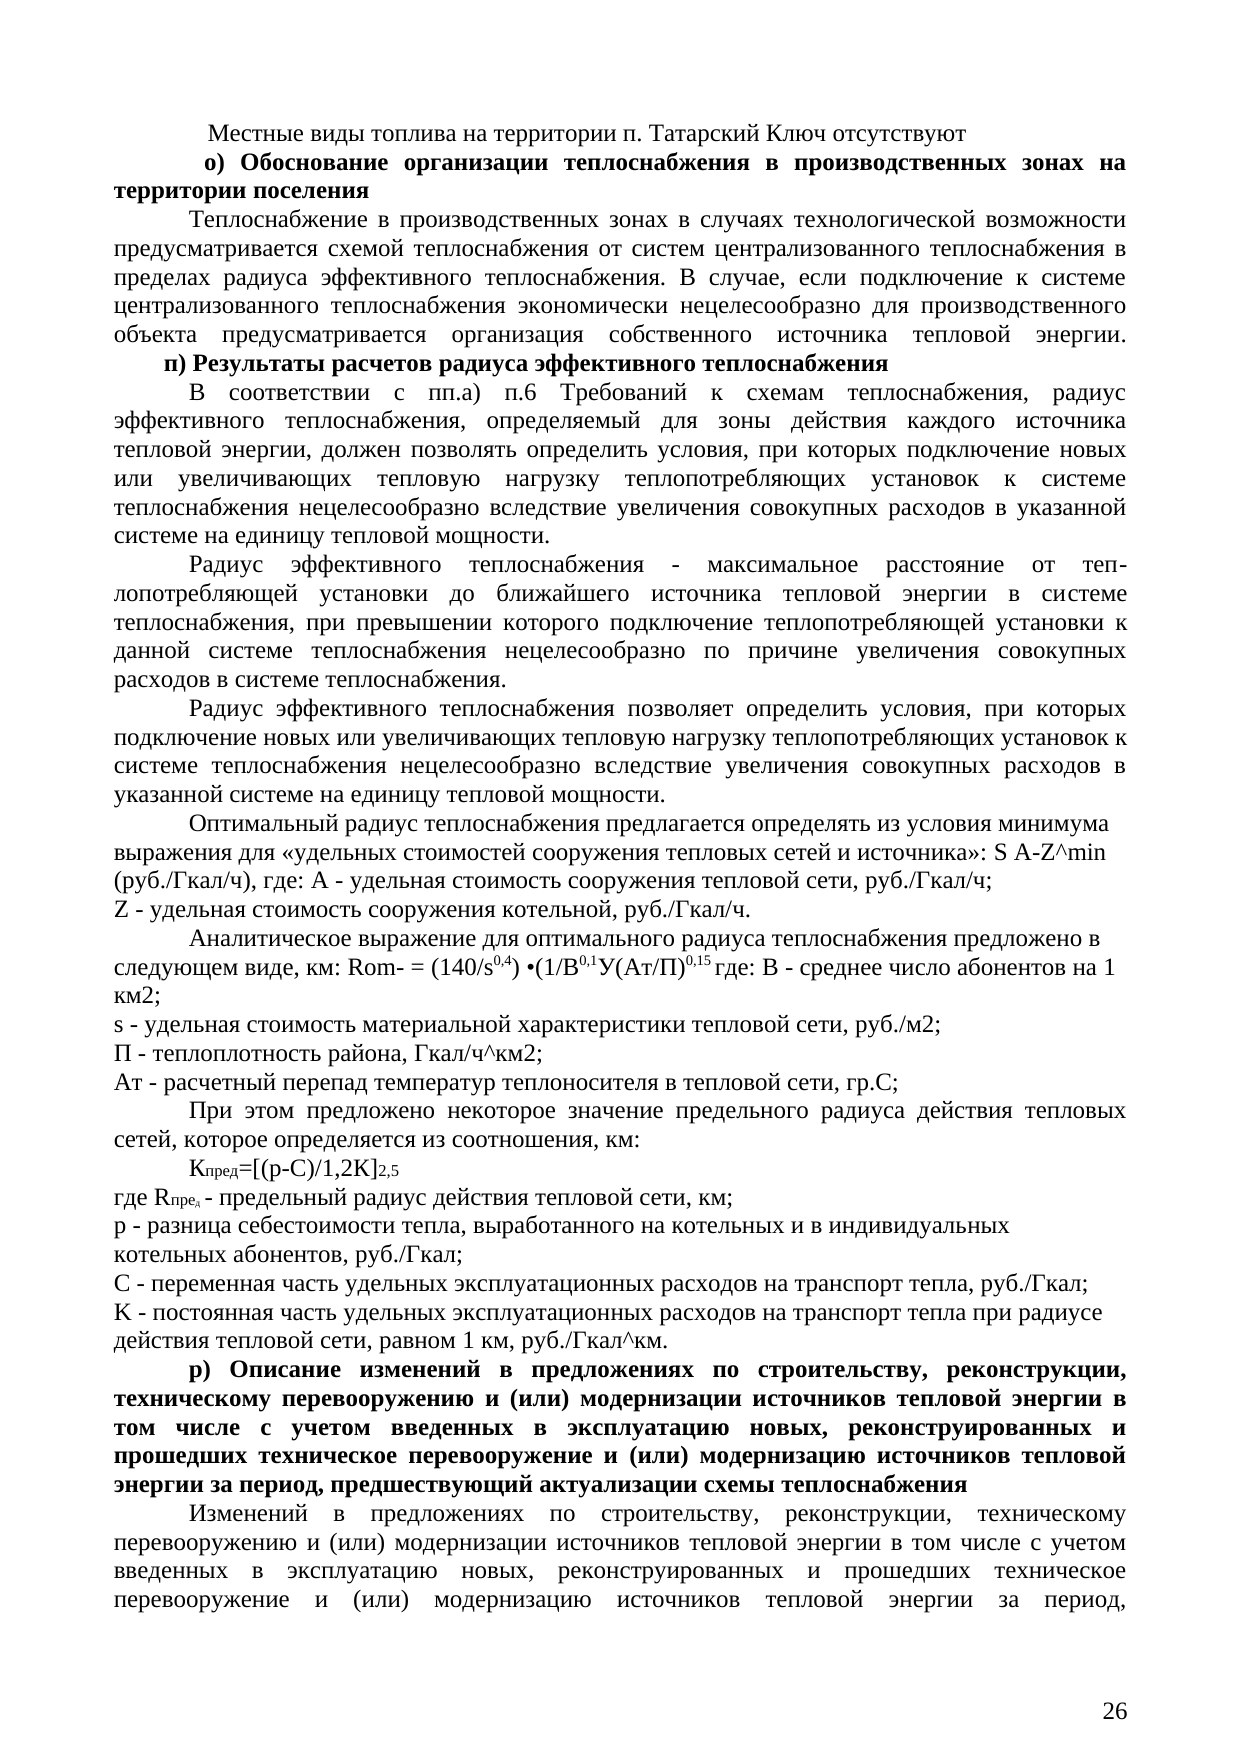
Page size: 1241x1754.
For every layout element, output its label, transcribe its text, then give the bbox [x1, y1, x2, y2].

text s - удельная стоимость материальной характеристики тепловой сети, руб./м2; [113, 1009, 1127, 1038]
text K - постоянная часть удельных эксплуатационных расходов на транспорт тепла при радиусе действия тепловой сети, равном 1 км, руб./Гкал^км. [113, 1297, 1127, 1354]
text Оптимальный радиус теплоснабжения предлагается определять из условия минимума выражения для «удельных стоимостей сооружения тепловых сетей и источника»: S A-Z^min (руб./Гкал/ч), где: A - удельная стоимость сооружения тепловой сети, руб./Гкал/ч; [113, 808, 1127, 894]
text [113, 118, 1127, 147]
text В соответствии с пп.а) п.6 Требований к схемам теплоснабжения, радиус эффективного теплоснабжения, определяемый для зоны действия каждого источника тепловой энергии, должен позволять определить условия, при которых подключение новых или увеличивающих тепловую нагрузку теплопотребляющих установок к системе теплоснабжения нецелесообразно вследствие увеличения совокупных расходов в указанной системе на единицу тепловой мощности. [113, 377, 1127, 549]
text При этом предложено некоторое значение предельного радиуса действия тепловых сетей, которое определяется из соотношения, км: [113, 1096, 1127, 1153]
text Аналитическое выражение для оптимального радиуса теплоснабжения предложено в следующем виде, км: Rom- = (140/s0,4) •(1/В0,1У(Ат/П)0,15 где: B - среднее число абонентов на 1 км2; [113, 923, 1127, 1009]
text Кпред=[(р-С)/1,2К]2,5 [113, 1153, 1127, 1182]
text Z - удельная стоимость сооружения котельной, руб./Гкал/ч. [113, 894, 1127, 923]
text Теплоснабжение в производственных зонах в случаях технологической возможности предусматривается схемой теплоснабжения от систем централизованного теплоснабжения в пределах радиуса эффективного теплоснабжения. В случае, если подключение к системе централизованного теплоснабжения экономически нецелесообразно для производственного объекта предусматривается организация собственного источника тепловой энергии. п) Результаты расчетов радиуса эффективного теплоснабжения [113, 204, 1127, 377]
text где Rпpeд - предельный радиус действия тепловой сети, км; [113, 1182, 1127, 1211]
text о) Обоснование организации теплоснабжения в производственных зонах на территории поселения [113, 147, 1127, 204]
text Ат - расчетный перепад температур теплоносителя в тепловой сети, гр.С; [113, 1067, 1127, 1096]
text C - переменная часть удельных эксплуатационных расходов на транспорт тепла, руб./Гкал; [113, 1268, 1127, 1297]
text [113, 1498, 1127, 1613]
text р) Описание изменений в предложениях по строительству, реконструкции, техническому перевооружению и (или) модернизации источников тепловой энергии в том числе с учетом введенных в эксплуатацию новых, реконструированных и прошедших техническое перевооружение и (или) модернизацию источников тепловой энергии за период, предшествующий актуализации схемы теплоснабжения [113, 1354, 1127, 1498]
text Радиус эффективного теплоснабжения - максимальное расстояние от теплопотребляющей установки до ближайшего источника тепловой энергии в системе теплоснабжения, при превышении которого подключение теплопотребляющей установки к данной системе теплоснабжения нецелесообразно по причине увеличения совокупных расходов в системе теплоснабжения. [113, 549, 1127, 693]
text p - разница себестоимости тепла, выработанного на котельных и в индивидуальных котельных абонентов, руб./Гкал; [113, 1211, 1127, 1268]
text Радиус эффективного теплоснабжения позволяет определить условия, при которых подключение новых или увеличивающих тепловую нагрузку теплопотребляющих установок к системе теплоснабжения нецелесообразно вследствие увеличения совокупных расходов в указанной системе на единицу тепловой мощности. [113, 693, 1127, 808]
text П - теплоплотность района, Гкал/ч^км2; [113, 1038, 1127, 1067]
